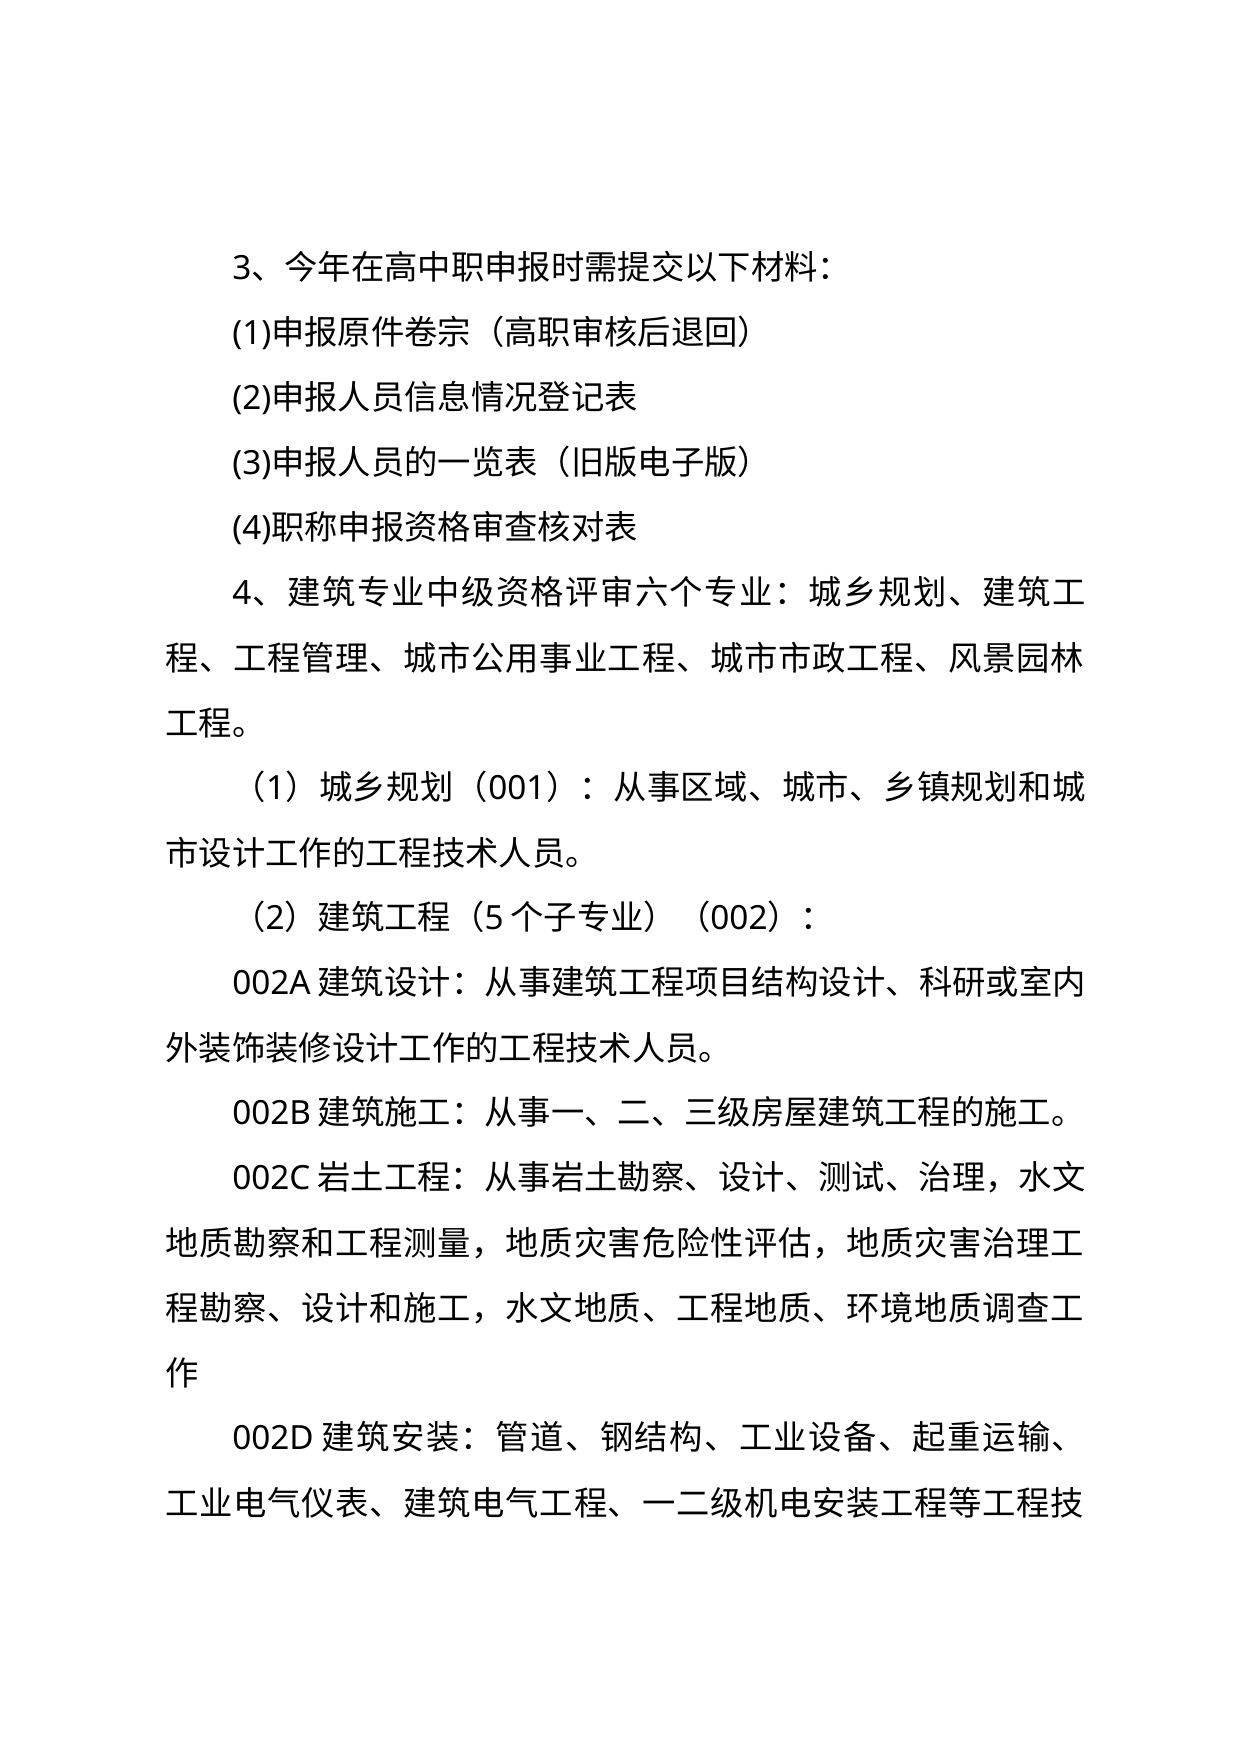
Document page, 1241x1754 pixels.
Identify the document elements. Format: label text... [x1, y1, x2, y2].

text (1)申报原件卷宗（高职审核后退回） [165, 298, 1087, 363]
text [165, 1403, 1087, 1533]
text 4、建筑专业中级资格评审六个专业：城乡规划、建筑工程、工程管理、城市公用事业工程、城市市政工程、风景园林工程。 [165, 558, 1087, 753]
text （2）建筑工程（5个子专业）（002）： [165, 883, 1087, 948]
text 002A建筑设计：从事建筑工程项目结构设计、科研或室内外装饰装修设计工作的工程技术人员。 [165, 948, 1087, 1078]
text 002C岩土工程：从事岩土勘察、设计、测试、治理，水文地质勘察和工程测量，地质灾害危险性评估，地质灾害治理工程勘察、设计和施工，水文地质、工程地质、环境地质调查工作 [165, 1143, 1087, 1403]
text (3)申报人员的一览表（旧版电子版） [165, 428, 1087, 493]
text (4)职称申报资格审查核对表 [165, 493, 1087, 558]
text 002B建筑施工：从事一、二、三级房屋建筑工程的施工。 [165, 1078, 1087, 1143]
text (2)申报人员信息情况登记表 [165, 363, 1087, 428]
text 3、今年在高中职申报时需提交以下材料： [165, 233, 1087, 298]
text （1）城乡规划（001）：从事区域、城市、乡镇规划和城市设计工作的工程技术人员。 [165, 753, 1087, 883]
